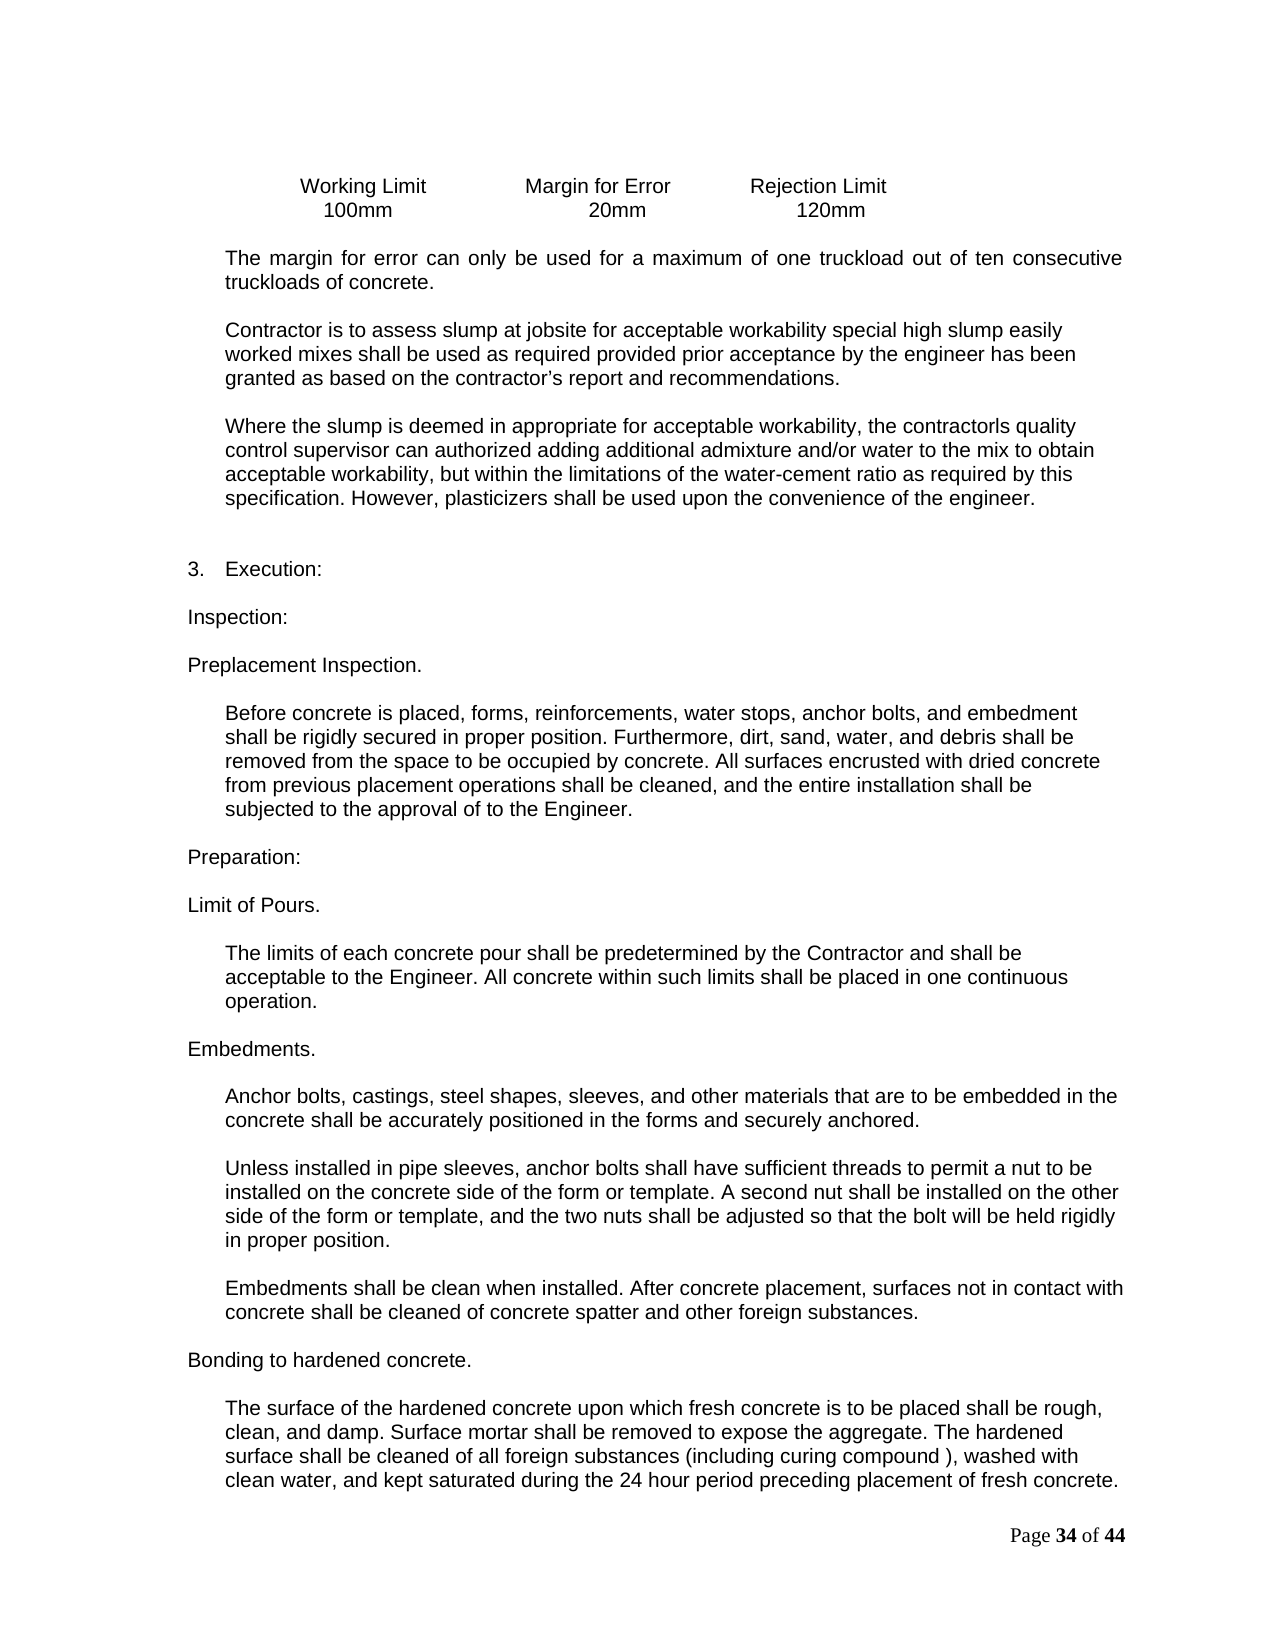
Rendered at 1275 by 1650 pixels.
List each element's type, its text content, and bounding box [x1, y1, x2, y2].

text Anchor bolts, castings, steel shapes, sleeves, and other materials that are to be embedded in the concrete shall be accurately positioned in the forms and securely anchored. [225, 1084, 1125, 1132]
text The surface of the hardened concrete upon which fresh concrete is to be placed shall be rough, clean, and damp. Surface mortar shall be removed to expose the aggregate. The hardened surface shall be cleaned of all foreign substances (including curing compound ), washed with clean water, and kept saturated during the 24 hour period preceding placement of fresh concrete. [225, 1396, 1125, 1492]
text The limits of each concrete pour shall be predetermined by the Contractor and shall be acceptable to the Engineer. All concrete within such limits shall be placed in one continuous operation. [225, 941, 1125, 1012]
text Where the slump is deemed in appropriate for acceptable workability, the contractorls quality control supervisor can authorized adding additional admixture and/or water to the mix to obtain acceptable workability, but within the limitations of the water-cement ratio as required by this specification. However, plasticizers shall be used upon the convenience of the engineer. [225, 413, 1125, 509]
text 100mm 20mm 120mm [225, 198, 1125, 222]
text Working Limit Margin for Error Rejection Limit [225, 174, 1125, 198]
text Embedments shall be clean when installed. After concrete placement, surfaces not in contact with concrete shall be cleaned of concrete spatter and other foreign substances. [225, 1276, 1125, 1324]
list Inspection: [150, 605, 1125, 629]
list Execution: [187, 557, 1125, 581]
text The margin for error can only be used for a maximum of one truckload out of ten consecutive truckloads of concrete. [225, 246, 1125, 294]
list Embedments. [150, 1036, 1125, 1060]
list Limit of Pours. [150, 893, 1125, 917]
list Bonding to hardened concrete. [150, 1348, 1125, 1372]
text Contractor is to assess slump at jobsite for acceptable workability special high slump easily worked mixes shall be used as required provided prior acceptance by the engineer has been granted as based on the contractor’s report and recommendations. [225, 318, 1125, 389]
list Preplacement Inspection. [150, 653, 1125, 677]
list Preparation: [150, 845, 1125, 869]
text Before concrete is placed, forms, reinforcements, water stops, anchor bolts, and embedment shall be rigidly secured in proper position. Furthermore, dirt, sand, water, and debris shall be removed from the space to be occupied by concrete. All surfaces encrusted with dried concrete from previous placement operations shall be cleaned, and the entire installation shall be subjected to the approval of to the Engineer. [225, 701, 1125, 821]
text Unless installed in pipe sleeves, anchor bolts shall have sufficient threads to permit a nut to be installed on the concrete side of the form or template. A second nut shall be installed on the other side of the form or template, and the two nuts shall be adjusted so that the bolt will be held rigidly in proper position. [225, 1156, 1125, 1252]
